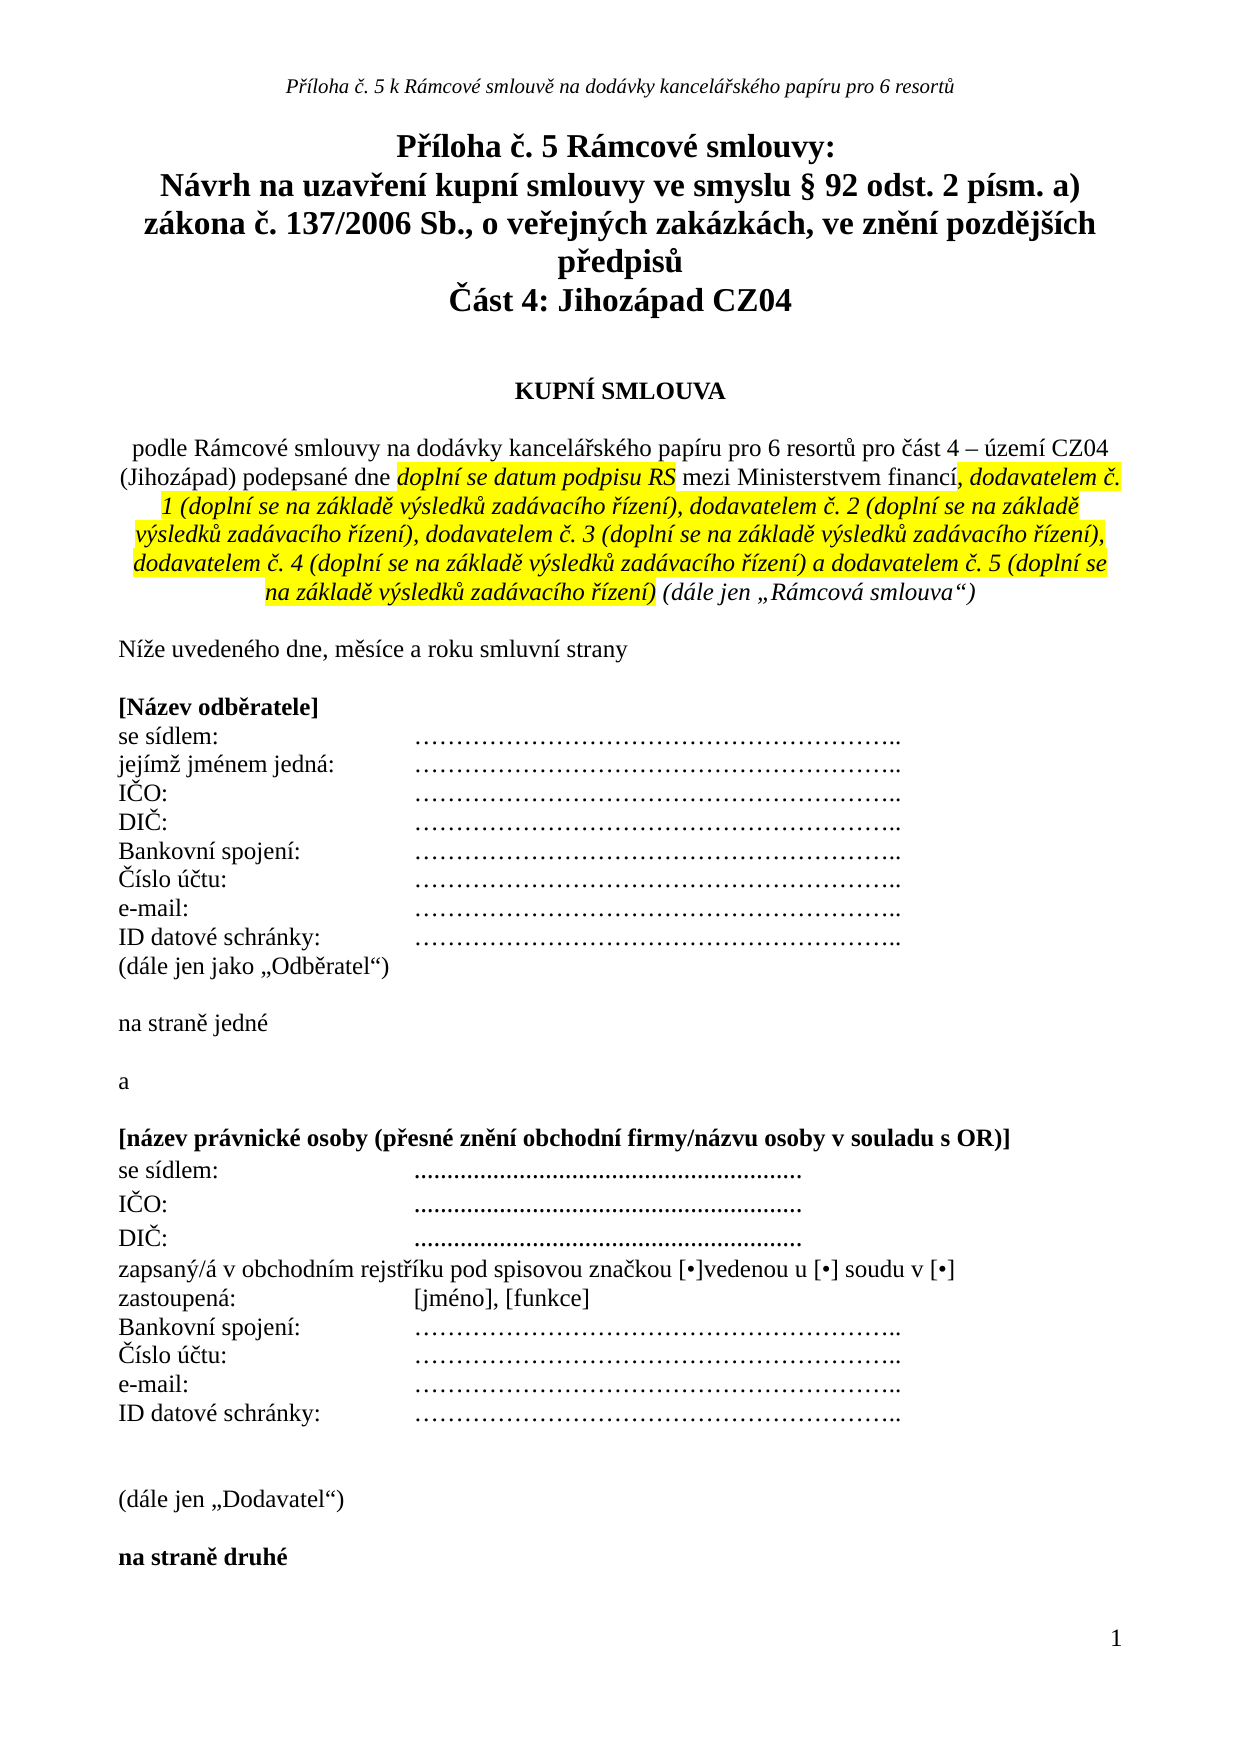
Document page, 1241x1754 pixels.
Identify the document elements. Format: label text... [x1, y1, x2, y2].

text na straně druhé [118, 1542, 1122, 1570]
text Příloha č. 5 Rámcové smlouvy: Návrh na uzavření kupní smlouvy ve smyslu § 92 odst. 2 písm. a) zákona č. 137/2006 Sb., o veřejných zakázkách, ve znění pozdějších předpisů Část 4: Jihozápad CZ04 [118, 127, 1122, 318]
text DIČ: ………………………………………………….. [118, 807, 1122, 836]
text Číslo účtu: ………………………………………………….. [118, 1340, 1122, 1369]
text e-mail: ………………………………………………….. [118, 1369, 1122, 1398]
text DIČ: ………………………………………………….. [118, 1220, 1122, 1254]
text KUPNÍ SMLOUVA [118, 376, 1122, 404]
text IČO: ………………………………………………….. [118, 1186, 1122, 1220]
text se sídlem: ………………………………………………….. [118, 721, 1122, 749]
text e-mail: ………………………………………………….. [118, 893, 1122, 922]
text [název právnické osoby (přesné znění obchodní firmy/názvu osoby v souladu s OR)] [118, 1123, 1122, 1152]
text Číslo účtu: ………………………………………………….. [118, 864, 1122, 893]
text se sídlem: ………………………………………………….. [118, 1152, 1122, 1186]
text zapsaný/á v obchodním rejstříku pod spisovou značkou [•]vedenou u [•] soudu v [•] [118, 1254, 1122, 1283]
text na straně jedné [118, 1008, 1122, 1037]
text (dále jen jako „Odběratel“) [118, 951, 1122, 979]
text jejímž jménem jedná: ………………………………………………….. [118, 749, 1122, 778]
text podle Rámcové smlouvy na dodávky kancelářského papíru pro 6 resortů pro část 4 – území CZ04 (Jihozápad) podepsané dne doplní se datum podpisu RS mezi Ministerstvem financí, dodavatelem č. 1 (doplní se na základě výsledků zadávacího řízení), dodavatelem č. 2 (doplní se na základě výsledků zadávacího řízení), dodavatelem č. 3 (doplní se na základě výsledků zadávacího řízení), dodavatelem č. 4 (doplní se na základě výsledků zadávacího řízení) a dodavatelem č. 5 (doplní se na základě výsledků zadávacího řízení) (dále jen „Rámcová smlouva“) [118, 433, 1122, 606]
text zastoupená: [jméno], [funkce] [118, 1283, 1122, 1312]
text Bankovní spojení: ………………………………………………….. [118, 836, 1122, 864]
text a [118, 1066, 1122, 1094]
text (dále jen „Dodavatel“) [118, 1484, 1122, 1513]
text ID datové schránky: ………………………………………………….. [118, 1398, 1122, 1427]
text Níže uvedeného dne, měsíce a roku smluvní strany [118, 634, 1122, 663]
text [Název odběratele] [118, 692, 1122, 721]
text ID datové schránky: ………………………………………………….. [118, 922, 1122, 951]
text IČO: ………………………………………………….. [118, 778, 1122, 807]
text Bankovní spojení: ………………………………………………….. [118, 1312, 1122, 1340]
